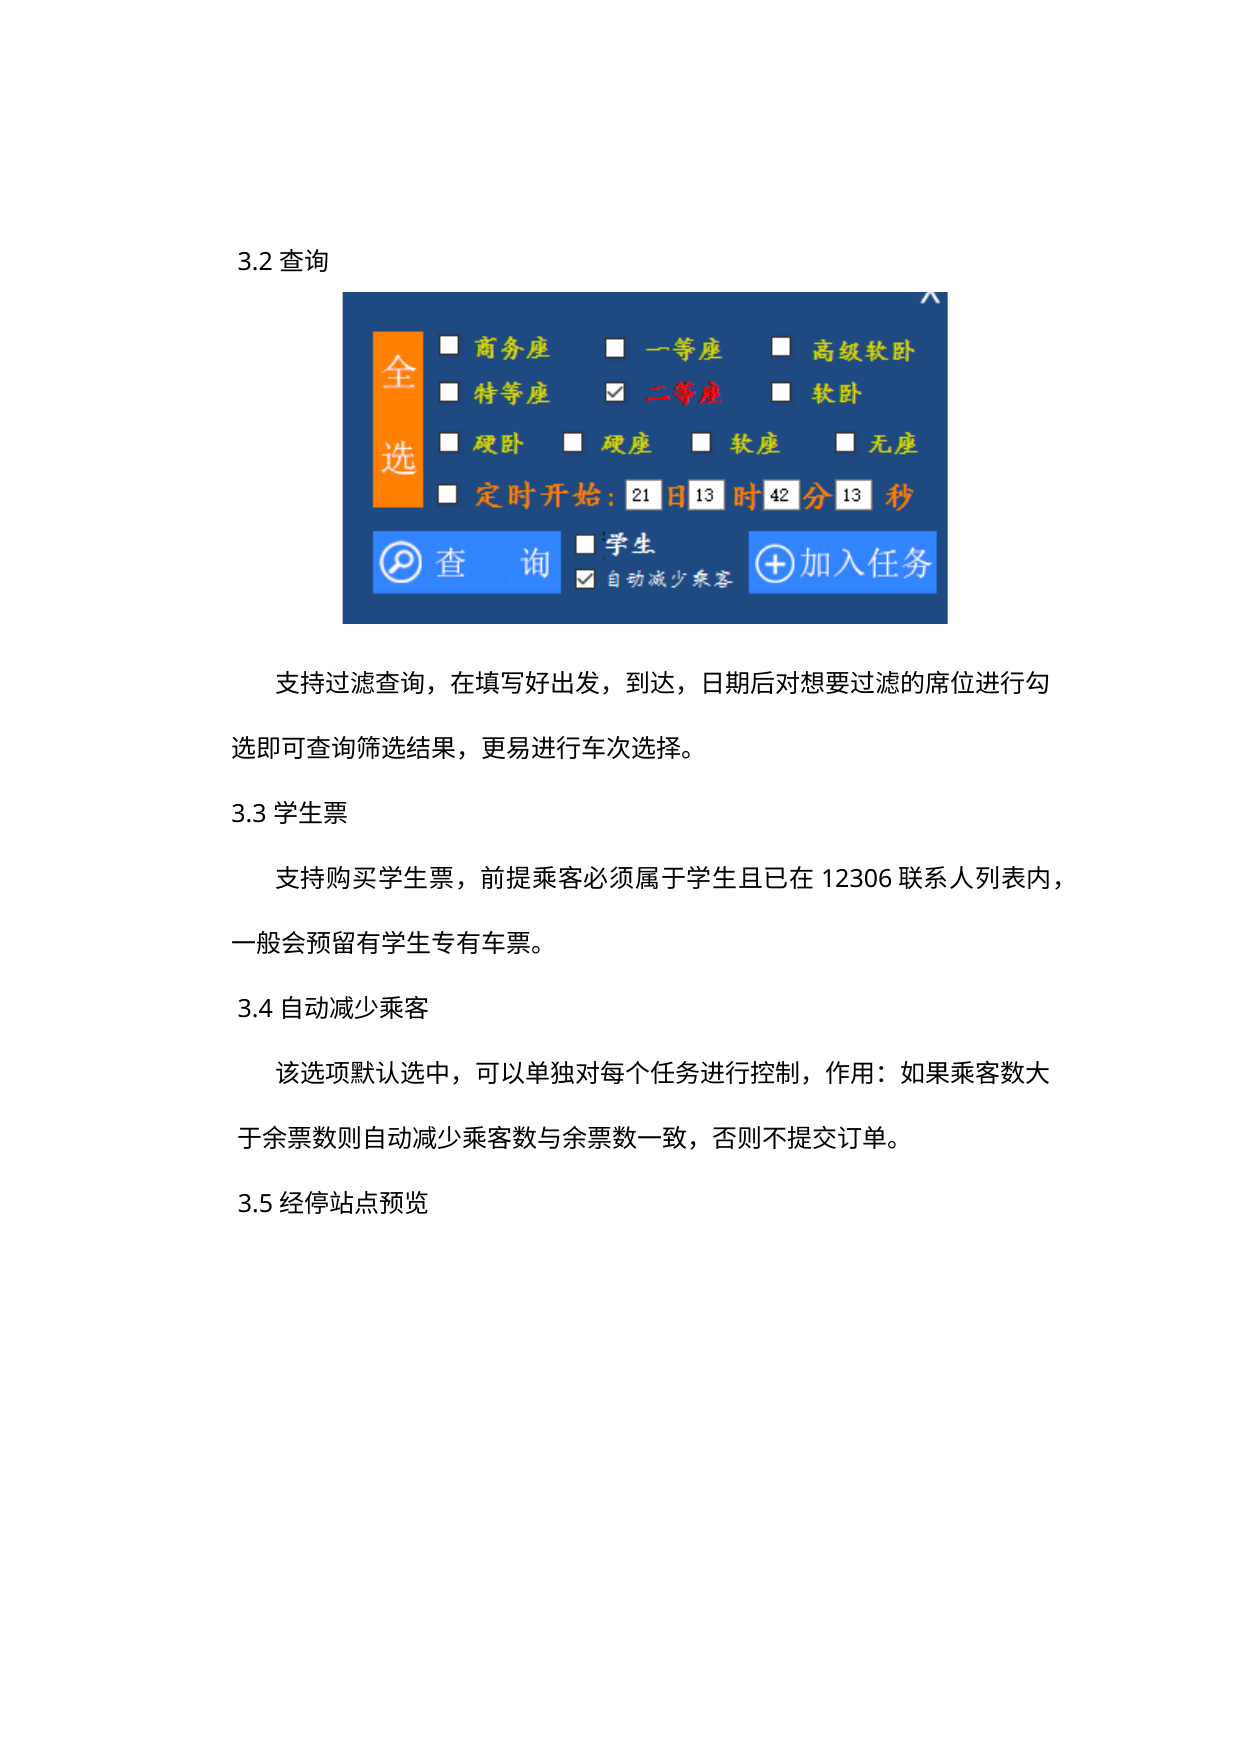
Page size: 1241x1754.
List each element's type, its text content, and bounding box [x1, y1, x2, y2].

text 3.3 学生票 [187, 779, 1053, 844]
list 3.5 经停站点预览 [238, 1169, 1053, 1234]
list 该选项默认选中，可以单独对每个任务进行控制，作用：如果乘客数大于余票数则自动减少乘客数与余票数一致，否则不提交订单。 [237, 1039, 1053, 1169]
list 3.4 自动减少乘客 [237, 974, 1053, 1039]
text 支持过滤查询，在填写好出发，到达，日期后对想要过滤的席位进行勾选即可查询筛选结果，更易进行车次选择。 [231, 649, 1053, 779]
list 3.2 查询 [237, 227, 1053, 292]
text 支持购买学生票，前提乘客必须属于学生且已在12306联系人列表内，一般会预留有学生专有车票。 [231, 844, 1053, 974]
picture [342, 292, 948, 624]
